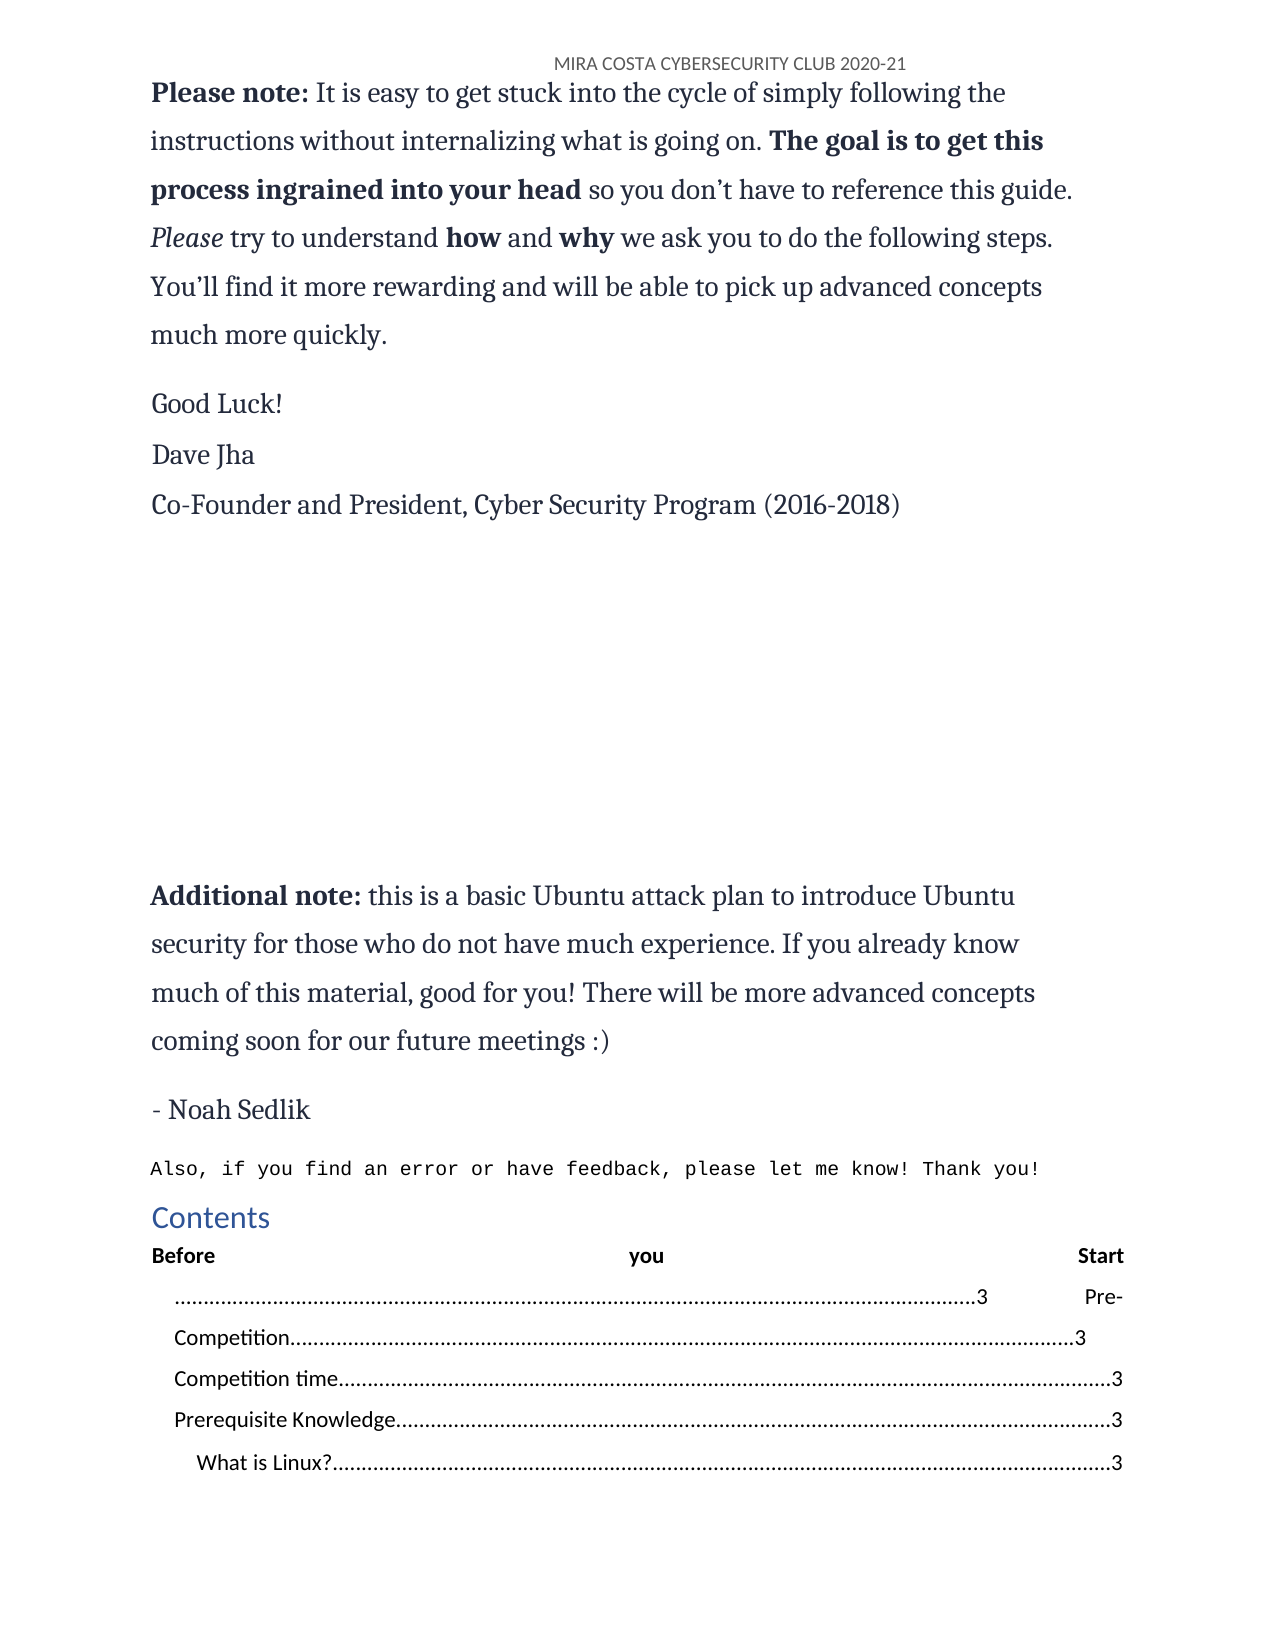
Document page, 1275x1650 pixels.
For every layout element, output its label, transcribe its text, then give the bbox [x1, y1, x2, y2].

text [196, 1448, 1124, 1477]
text Also, if you find an error or have feedback, please let me know! Thank you! [150, 1159, 1088, 1181]
text Additional note: this is a basic Ubuntu attack plan to introduce Ubuntu security for those who do not have much experience. If you already know much of this material, good for you! There will be more advanced concepts coming soon for our future meetings :) [150, 879, 1083, 1058]
text Please note: It is easy to get stuck into the cycle of simply following the instructions without internalizing what is going on. The goal is to get this process ingrained into your head so you don’t have to reference this guide. Please try to understand how and why we ask you to do the following steps. You’ll find it more rewarding and will be able to pick up advanced concepts much more quickly. [150, 76, 1114, 352]
text Co-Founder and President, Cyber Security Program (2016-2018) [152, 488, 1202, 522]
text Before you Start ...........................................................................................................................................3 Pre-Competition........................................................................................................................................3 Competition time......................................................................................................................................3 Prerequisite Knowledge............................................................................................................................3 [152, 1242, 1124, 1433]
text Contents [152, 1197, 1202, 1236]
text MIRA COSTA CYBERSECURITY CLUB 2020-21 [52, 52, 906, 76]
text - Noah Sedlik [152, 1093, 1202, 1127]
text Dave Jha [152, 438, 1202, 471]
text Good Luck! [152, 387, 1202, 421]
